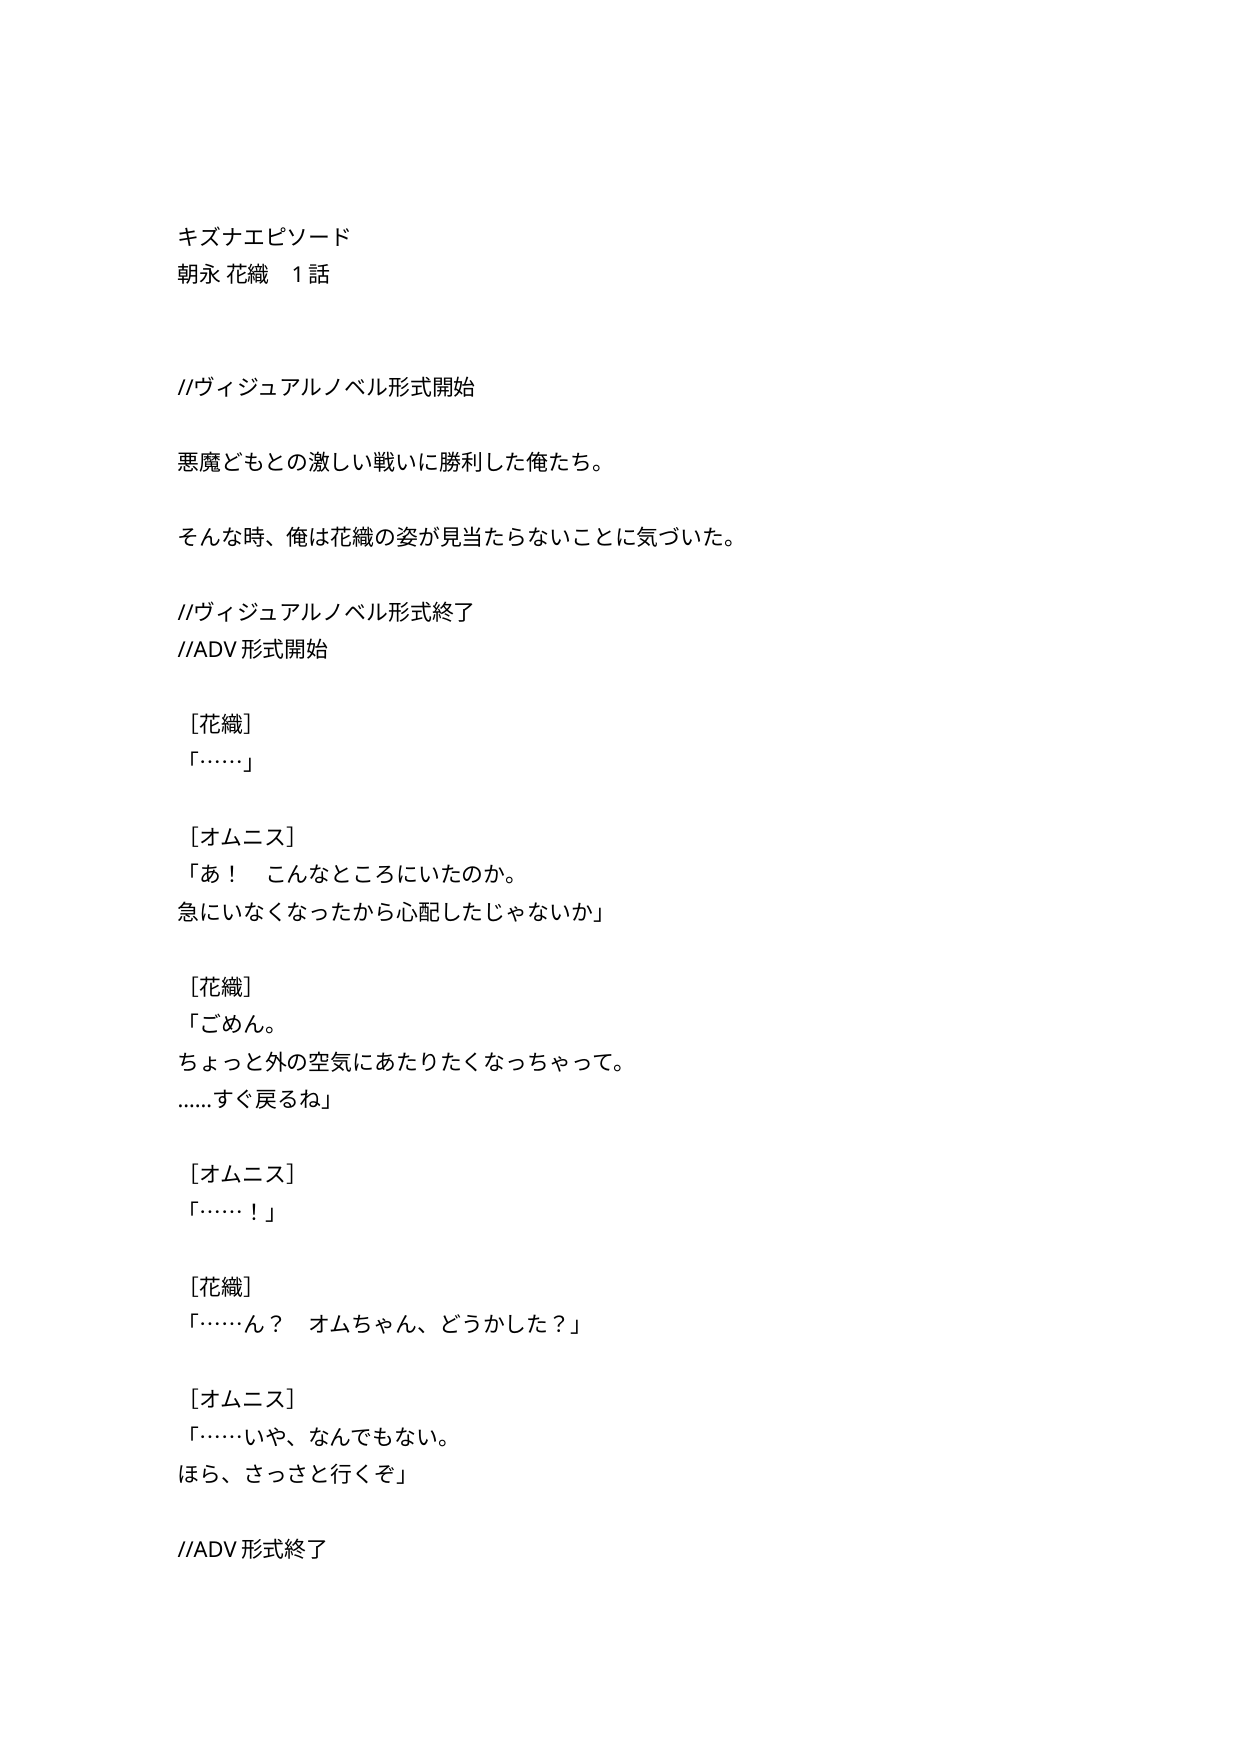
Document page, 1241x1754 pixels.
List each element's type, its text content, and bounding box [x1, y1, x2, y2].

text キズナエピソード [177, 217, 1063, 254]
text ……すぐ戻るね」 [177, 1079, 1063, 1117]
text 「……」 [177, 742, 1063, 779]
text //ADV形式終了 [177, 1529, 1063, 1567]
text ［花織］ [177, 967, 1063, 1004]
text 朝永 花織 1話 [177, 254, 1063, 292]
text ほら、さっさと行くぞ」 [177, 1454, 1063, 1492]
text 「ごめん。 [177, 1004, 1063, 1042]
text ［花織］ [177, 1267, 1063, 1304]
text 急にいなくなったから心配したじゃないか」 [177, 892, 1063, 929]
text 「……ん？ オムちゃん、どうかした？」 [177, 1304, 1063, 1342]
text //ヴィジュアルノベル形式終了 [177, 592, 1063, 629]
text ［オムニス］ [177, 1379, 1063, 1417]
text 「……いや、なんでもない。 [177, 1417, 1063, 1454]
text ［オムニス］ [177, 817, 1063, 854]
text //ヴィジュアルノベル形式開始 [177, 367, 1063, 404]
text ［花織］ [177, 704, 1063, 742]
text ［オムニス］ [177, 1154, 1063, 1192]
text 「……！」 [177, 1192, 1063, 1229]
text 「あ！ こんなところにいたのか。 [177, 854, 1063, 892]
text そんな時、俺は花織の姿が見当たらないことに気づいた。 [177, 517, 1063, 554]
text 悪魔どもとの激しい戦いに勝利した俺たち。 [177, 442, 1063, 479]
text ちょっと外の空気にあたりたくなっちゃって。 [177, 1042, 1063, 1079]
text //ADV形式開始 [177, 629, 1063, 667]
